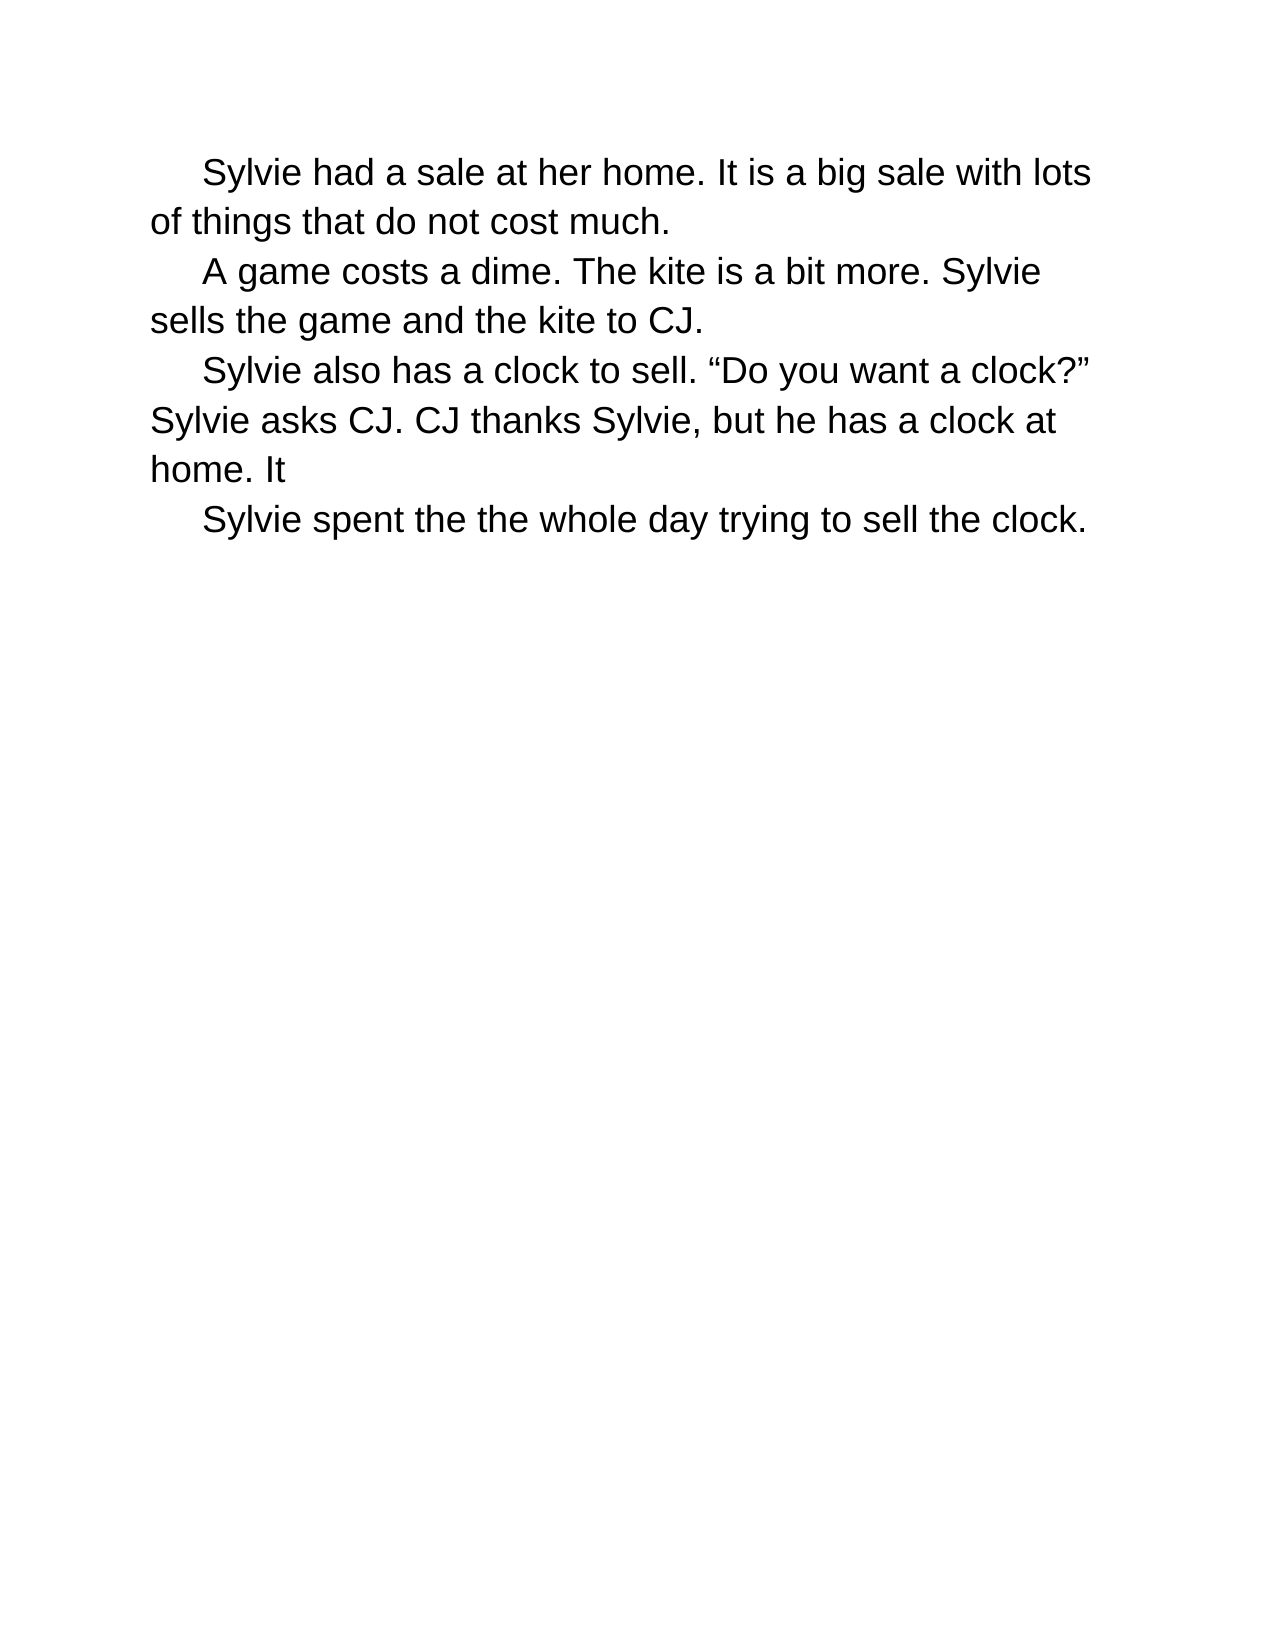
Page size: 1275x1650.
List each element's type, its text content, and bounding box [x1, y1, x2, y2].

text Sylvie had a sale at her home. It is a big sale with lots of things that do not cost much. [150, 150, 1125, 243]
text Sylvie also has a clock to sell. “Do you want a clock?” Sylvie asks CJ. CJ thanks Sylvie, but he has a clock at home. It [150, 348, 1125, 491]
text Sylvie spent the the whole day trying to sell the clock. [150, 497, 1125, 540]
text A game costs a dime. The kite is a bit more. Sylvie sells the game and the kite to CJ. [150, 249, 1125, 342]
